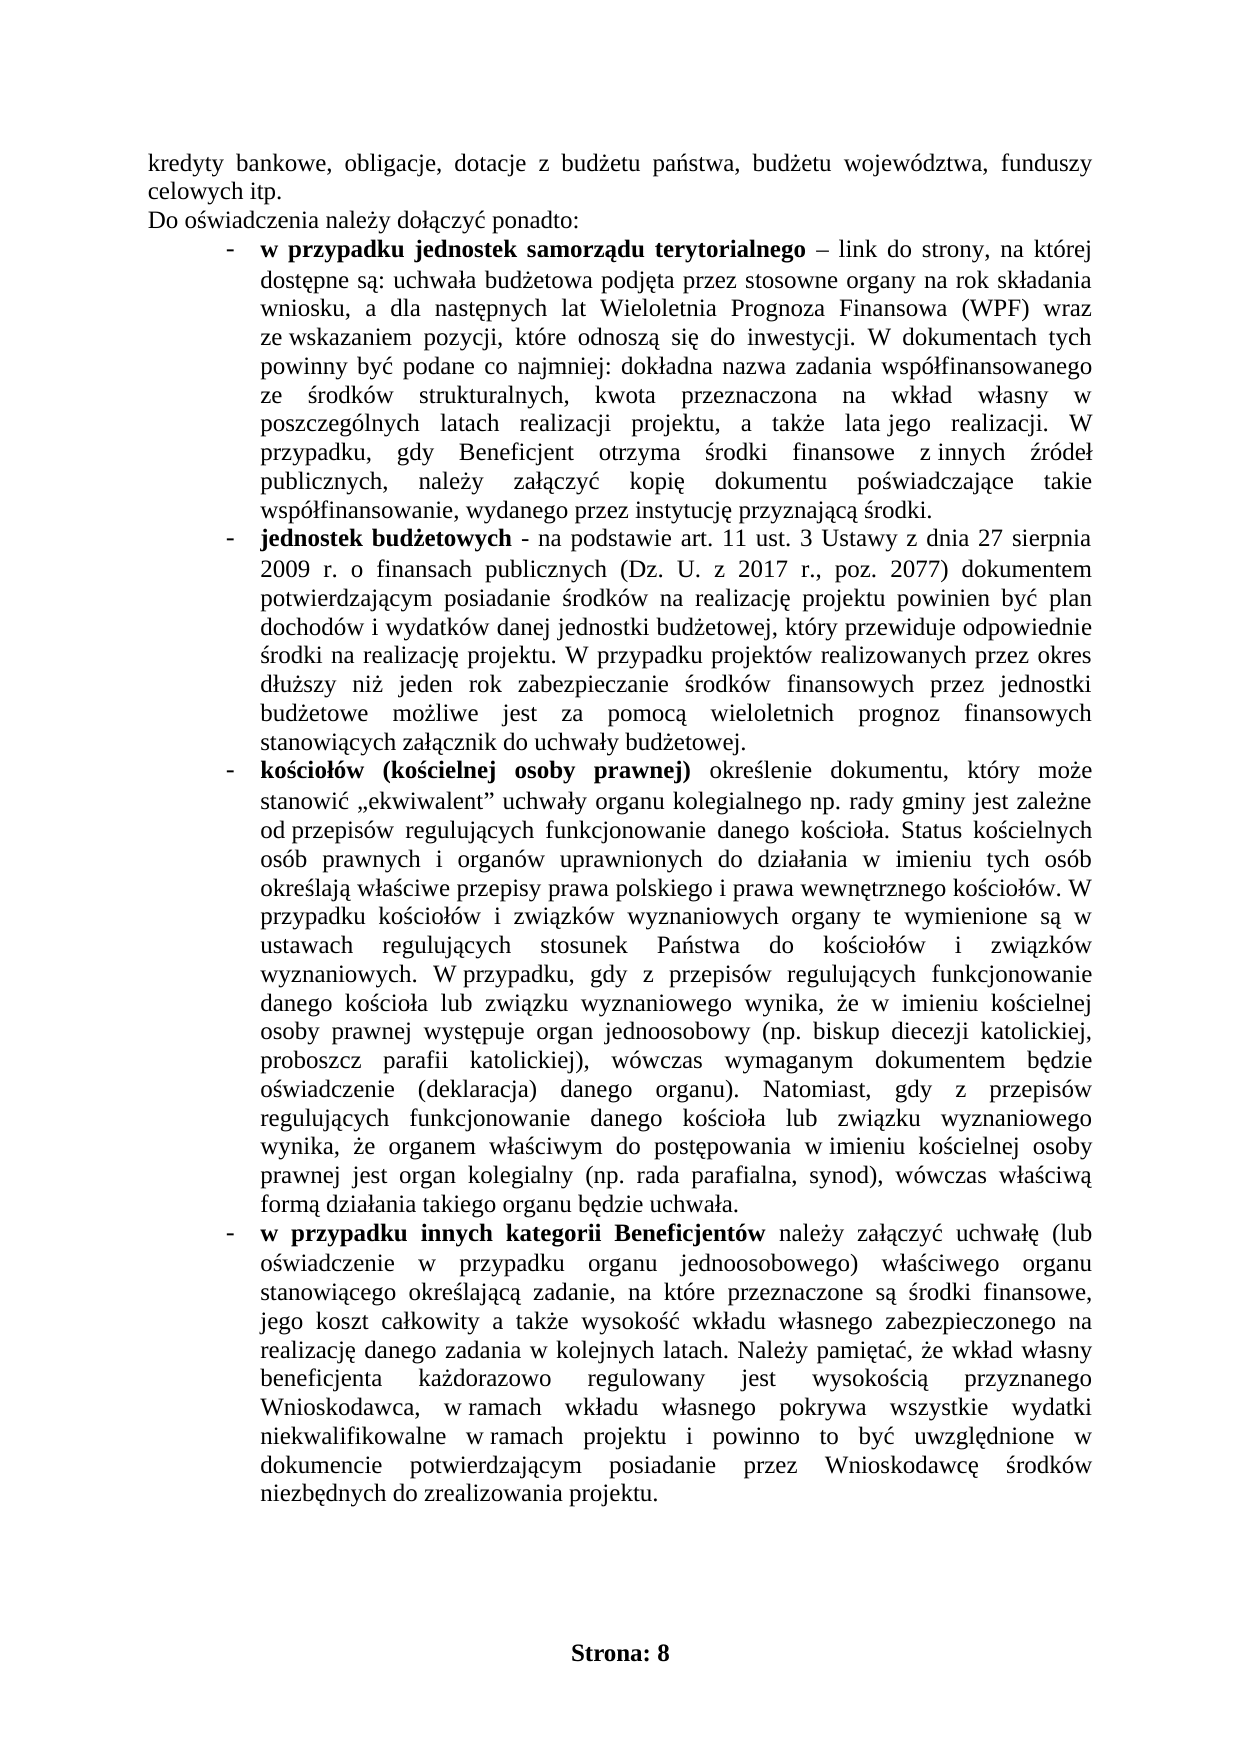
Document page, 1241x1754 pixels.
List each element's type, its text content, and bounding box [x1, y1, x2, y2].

text w przypadku innych kategorii Beneficjentów należy załączyć uchwałę (lub oświadczenie w przypadku organu jednoosobowego) właściwego organu stanowiącego określającą zadanie, na które przeznaczone są środki finansowe, jego koszt całkowity a także wysokość wkładu własnego zabezpieczonego na realizację danego zadania w kolejnych latach. Należy pamiętać, że wkład własny beneficjenta każdorazowo regulowany jest wysokością przyznanego Wnioskodawca, w ramach wkładu własnego pokrywa wszystkie wydatki niekwalifikowalne w ramach projektu i powinno to być uwzględnione w dokumencie potwierdzającym posiadanie przez Wnioskodawcę środków niezbędnych do zrealizowania projektu. [223, 1218, 1093, 1507]
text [148, 148, 1093, 205]
text Do oświadczenia należy dołączyć ponadto: [148, 205, 1093, 234]
text jednostek budżetowych - na podstawie art. 11 ust. 3 Ustawy z dnia 27 sierpnia 2009 r. o finansach publicznych (Dz. U. z 2017 r., poz. 2077) dokumentem potwierdzającym posiadanie środków na realizację projektu powinien być plan dochodów i wydatków danej jednostki budżetowej, który przewiduje odpowiednie środki na realizację projektu. W przypadku projektów realizowanych przez okres dłuższy niż jeden rok zabezpieczanie środków finansowych przez jednostki budżetowe możliwe jest za pomocą wieloletnich prognoz finansowych stanowiących załącznik do uchwały budżetowej. [223, 523, 1093, 756]
text kościołów (kościelnej osoby prawnej) określenie dokumentu, który może stanowić „ekwiwalent” uchwały organu kolegialnego np. rady gminy jest zależne od przepisów regulujących funkcjonowanie danego kościoła. Status kościelnych osób prawnych i organów uprawnionych do działania w imieniu tych osób określają właściwe przepisy prawa polskiego i prawa wewnętrznego kościołów. W przypadku kościołów i związków wyznaniowych organy te wymienione są w ustawach regulujących stosunek Państwa do kościołów i związków wyznaniowych. W przypadku, gdy z przepisów regulujących funkcjonowanie danego kościoła lub związku wyznaniowego wynika, że w imieniu kościelnej osoby prawnej występuje organ jednoosobowy (np. biskup diecezji katolickiej, proboszcz parafii katolickiej), wówczas wymaganym dokumentem będzie oświadczenie (deklaracja) danego organu). Natomiast, gdy z przepisów regulujących funkcjonowanie danego kościoła lub związku wyznaniowego wynika, że organem właściwym do postępowania w imieniu kościelnej osoby prawnej jest organ kolegialny (np. rada parafialna, synod), wówczas właściwą formą działania takiego organu będzie uchwała. [223, 756, 1093, 1218]
text w przypadku jednostek samorządu terytorialnego – link do strony, na której dostępne są: uchwała budżetowa podjęta przez stosowne organy na rok składania wniosku, a dla następnych lat Wieloletnia Prognoza Finansowa (WPF) wraz ze wskazaniem pozycji, które odnoszą się do inwestycji. W dokumentach tych powinny być podane co najmniej: dokładna nazwa zadania współfinansowanego ze środków strukturalnych, kwota przeznaczona na wkład własny w poszczególnych latach realizacji projektu, a także lata jego realizacji. W przypadku, gdy Beneficjent otrzyma środki finansowe z innych źródeł publicznych, należy załączyć kopię dokumentu poświadczające takie współfinansowanie, wydanego przez instytucję przyznającą środki. [223, 234, 1093, 523]
